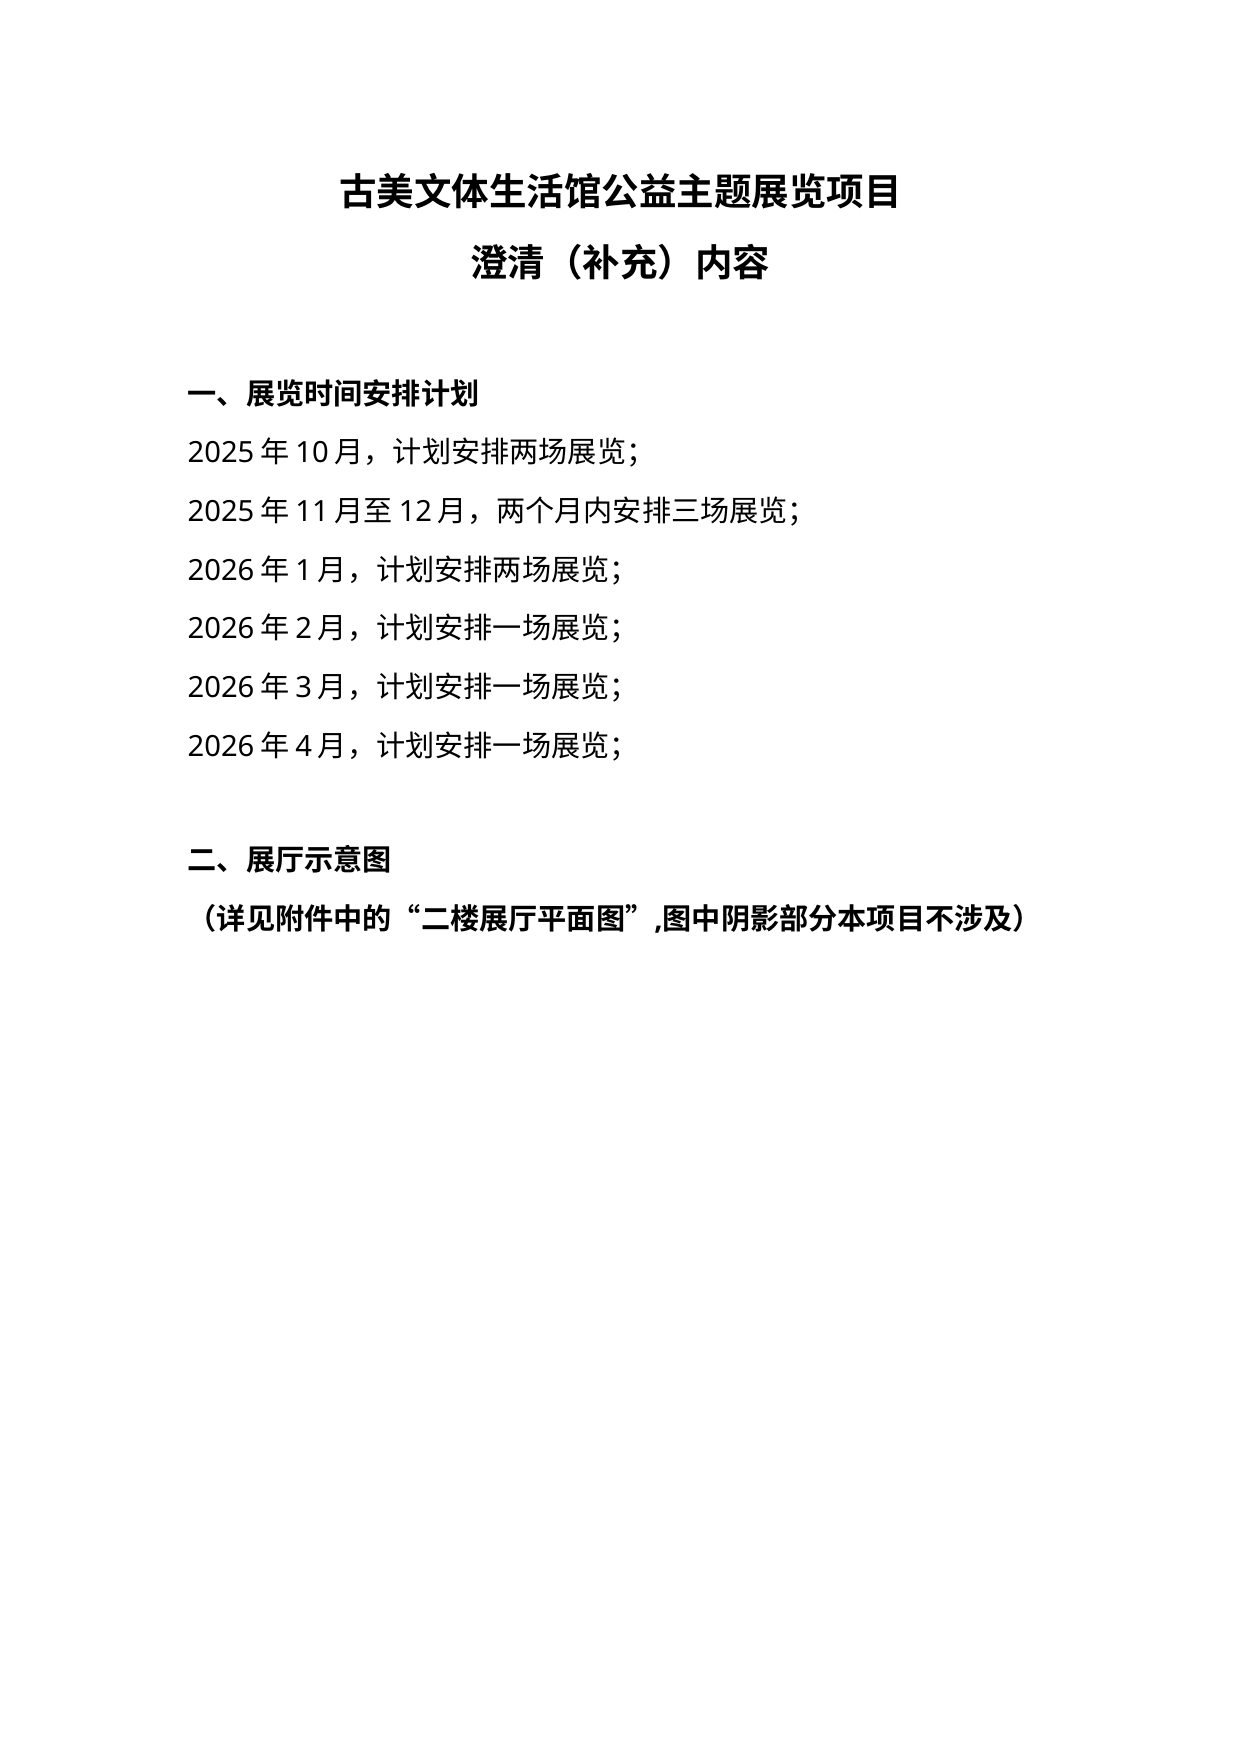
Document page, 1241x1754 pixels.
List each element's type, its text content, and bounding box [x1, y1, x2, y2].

text 澄清（补充）内容 [187, 232, 1053, 287]
text 一、展览时间安排计划 [187, 370, 1053, 413]
text 二、展厅示意图 [187, 837, 1053, 879]
text 2026年3月，计划安排一场展览； [187, 663, 1053, 706]
text （详见附件中的“二楼展厅平面图”,图中阴影部分本项目不涉及） [187, 895, 1053, 938]
text 2025年10月，计划安排两场展览； [187, 429, 1053, 471]
text 2026年4月，计划安排一场展览； [187, 722, 1053, 764]
text 古美文体生活馆公益主题展览项目 [187, 162, 1053, 216]
text 2025年11月至12月，两个月内安排三场展览； [187, 487, 1053, 530]
text 2026年2月，计划安排一场展览； [187, 605, 1053, 647]
text 2026年1月，计划安排两场展览； [187, 546, 1053, 588]
